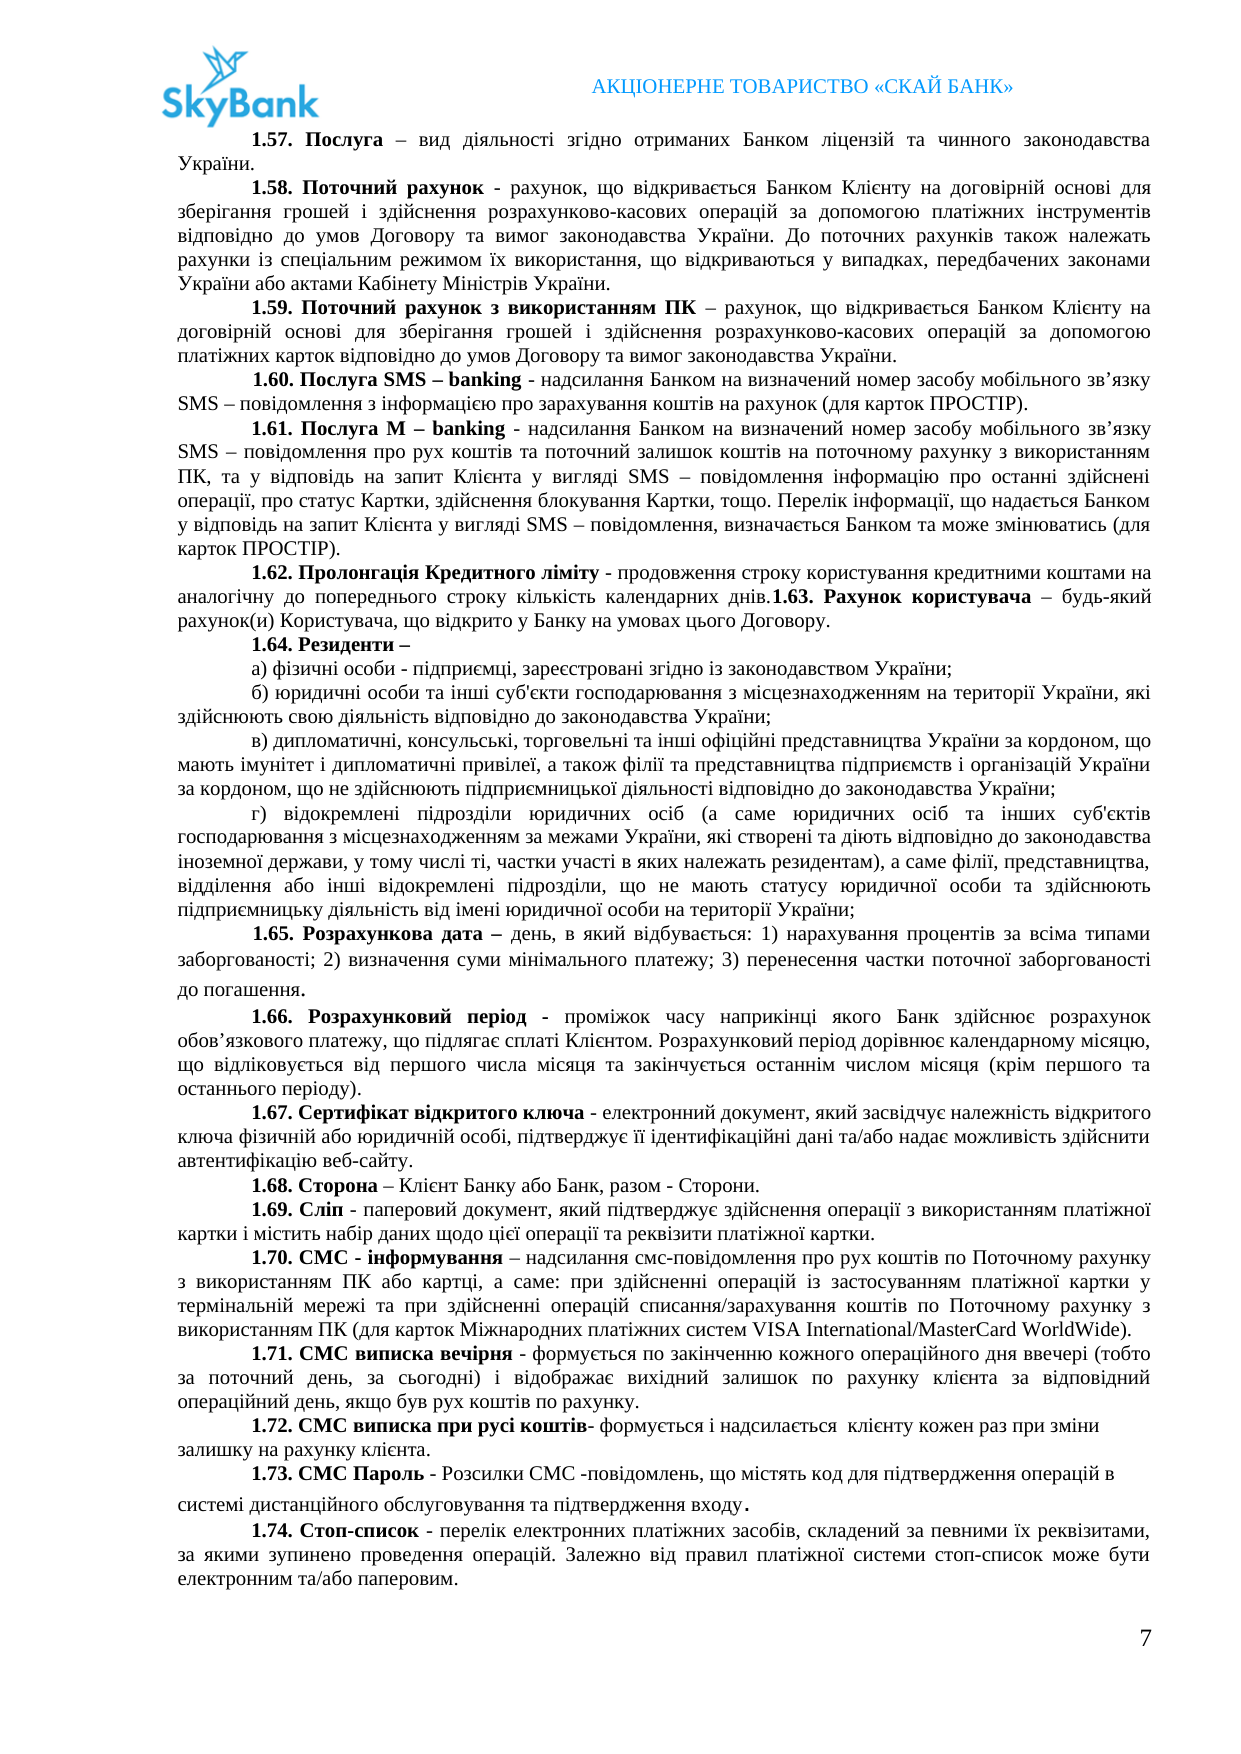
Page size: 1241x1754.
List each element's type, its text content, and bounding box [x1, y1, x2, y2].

text 1.70. СМС - інформування – надсилання смс-повідомлення про рух коштів по Поточному рахунку з використанням ПК або картці, а саме: при здійсненні операцій із застосуванням платіжної картки у термінальній мережі та при здійсненні операцій списання/зарахування коштів по Поточному рахунку з використанням ПК (для карток Міжнародних платіжних систем VISA International/MasterCard WorldWide). [177, 1245, 1152, 1341]
text 1.71. СМС виписка вечірня - формується по закінченню кожного операційного дня ввечері (тобто за поточний день, за сьогодні) і відображає вихідний залишок по рахунку клієнта за відповідний операційний день, якщо був рух коштів по рахунку. [177, 1341, 1152, 1413]
text 1.73. СМС Пароль - Розсилки СМС -повідомлень, що містять код для підтвердження операцій в системі дистанційного обслуговування та підтвердження входу. [177, 1461, 1152, 1518]
text 1.72. СМС виписка при русі коштів- формується і надсилається клієнту кожен раз при зміни залишку на рахунку клієнта. [177, 1413, 1152, 1461]
text 1.64. Резиденти – [177, 632, 1152, 656]
text 1.67. Сертифікат відкритого ключа - електронний документ, який засвідчує належність відкритого ключа фізичній або юридичній особі, підтверджує її ідентифікаційні дані та/або надає можливість здійснити автентифікацію веб-сайту. [177, 1100, 1152, 1172]
text г) відокремлені підрозділи юридичних осіб (а саме юридичних осіб та інших суб'єктів господарювання з місцезнаходженням за межами України, які створені та діють відповідно до законодавства іноземної держави, у тому числі ті, частки участі в яких належать резидентам), а саме філії, представництва, відділення або інші відокремлені підрозділи, що не мають статусу юридичної особи та здійснюють підприємницьку діяльність від імені юридичної особи на території України; [177, 800, 1152, 921]
text 1.57. Послуга – вид діяльності згідно отриманих Банком ліцензій та чинного законодавства України. [177, 127, 1152, 175]
text в) дипломатичні, консульські, торговельні та інші офіційні представництва України за кордоном, що мають імунітет і дипломатичні привілеї, а також філії та представництва підприємств і організацій України за кордоном, що не здійснюють підприємницької діяльності відповідно до законодавства України; [177, 728, 1152, 800]
text 1.58. Поточний рахунок - рахунок, що відкривається Банком Клієнту на договірній основі для зберігання грошей і здійснення розрахунково-касових операцій за допомогою платіжних інструментів відповідно до умов Договору та вимог законодавства України. До поточних рахунків також належать рахунки із спеціальним режимом їх використання, що відкриваються у випадках, передбачених законами України або актами Кабінету Міністрів України. [177, 175, 1152, 295]
text а) фізичні особи - підприємці, зареєстровані згідно із законодавством України; [177, 656, 1152, 680]
text 1.65. Розрахункова дата – день, в який відбувається: 1) нарахування процентів за всіма типами заборгованості; 2) визначення суми мінімального платежу; 3) перенесення частки поточної заборгованості до погашення. [177, 921, 1152, 1002]
text 1.60. Послуга SMS – banking - надсилання Банком на визначений номер засобу мобільного зв’язку SMS – повідомлення з інформацією про зарахування коштів на рахунок (для карток ПРОСТІР). [177, 367, 1152, 415]
text 1.68. Сторона – Клієнт Банку або Банк, разом - Сторони. [177, 1172, 1152, 1197]
text 1.61. Послуга M – banking - надсилання Банком на визначений номер засобу мобільного зв’язку SMS – повідомлення про рух коштів та поточний залишок коштів на поточному рахунку з використанням ПК, та у відповідь на запит Клієнта у вигляді SMS – повідомлення інформацію про останні здійснені операції, про статус Картки, здійснення блокування Картки, тощо. Перелік інформації, що надається Банком у відповідь на запит Клієнта у вигляді SMS – повідомлення, визначається Банком та може змінюватись (для карток ПРОСТІР). [177, 415, 1152, 560]
text 1.59. Поточний рахунок з використанням ПК – рахунок, що відкривається Банком Клієнту на договірній основі для зберігання грошей і здійснення розрахунково-касових операцій за допомогою платіжних карток відповідно до умов Договору та вимог законодавства України. [177, 295, 1152, 367]
picture [142, 35, 349, 140]
text б) юридичні особи та інші суб'єкти господарювання з місцезнаходженням на території України, які здійснюють свою діяльність відповідно до законодавства України; [177, 680, 1152, 728]
text 1.74. Стоп-список - перелік електронних платіжних засобів, складений за певними їх реквізитами, за якими зупинено проведення операцій. Залежно від правил платіжної системи стоп-список може бути електронним та/або паперовим. [177, 1518, 1152, 1590]
text 1.66. Розрахунковий період - проміжок часу наприкінці якого Банк здійснює розрахунок обов’язкового платежу, що підлягає сплаті Клієнтом. Розрахунковий період дорівнює календарному місяцю, що відліковується від першого числа місяця та закінчується останнім числом місяця (крім першого та останнього періоду). [177, 1004, 1152, 1100]
text 1.69. Сліп - паперовий документ, який підтверджує здійснення операції з використанням платіжної картки і містить набір даних щодо цієї операції та реквізити платіжної картки. [177, 1197, 1152, 1245]
text 1.62. Пролонгація Кредитного ліміту - продовження строку користування кредитними коштами на аналогічну до попереднього строку кількість календарних днів.1.63. Рахунок користувача – будь-який рахунок(и) Користувача, що відкрито у Банку на умовах цього Договору. [177, 560, 1152, 632]
